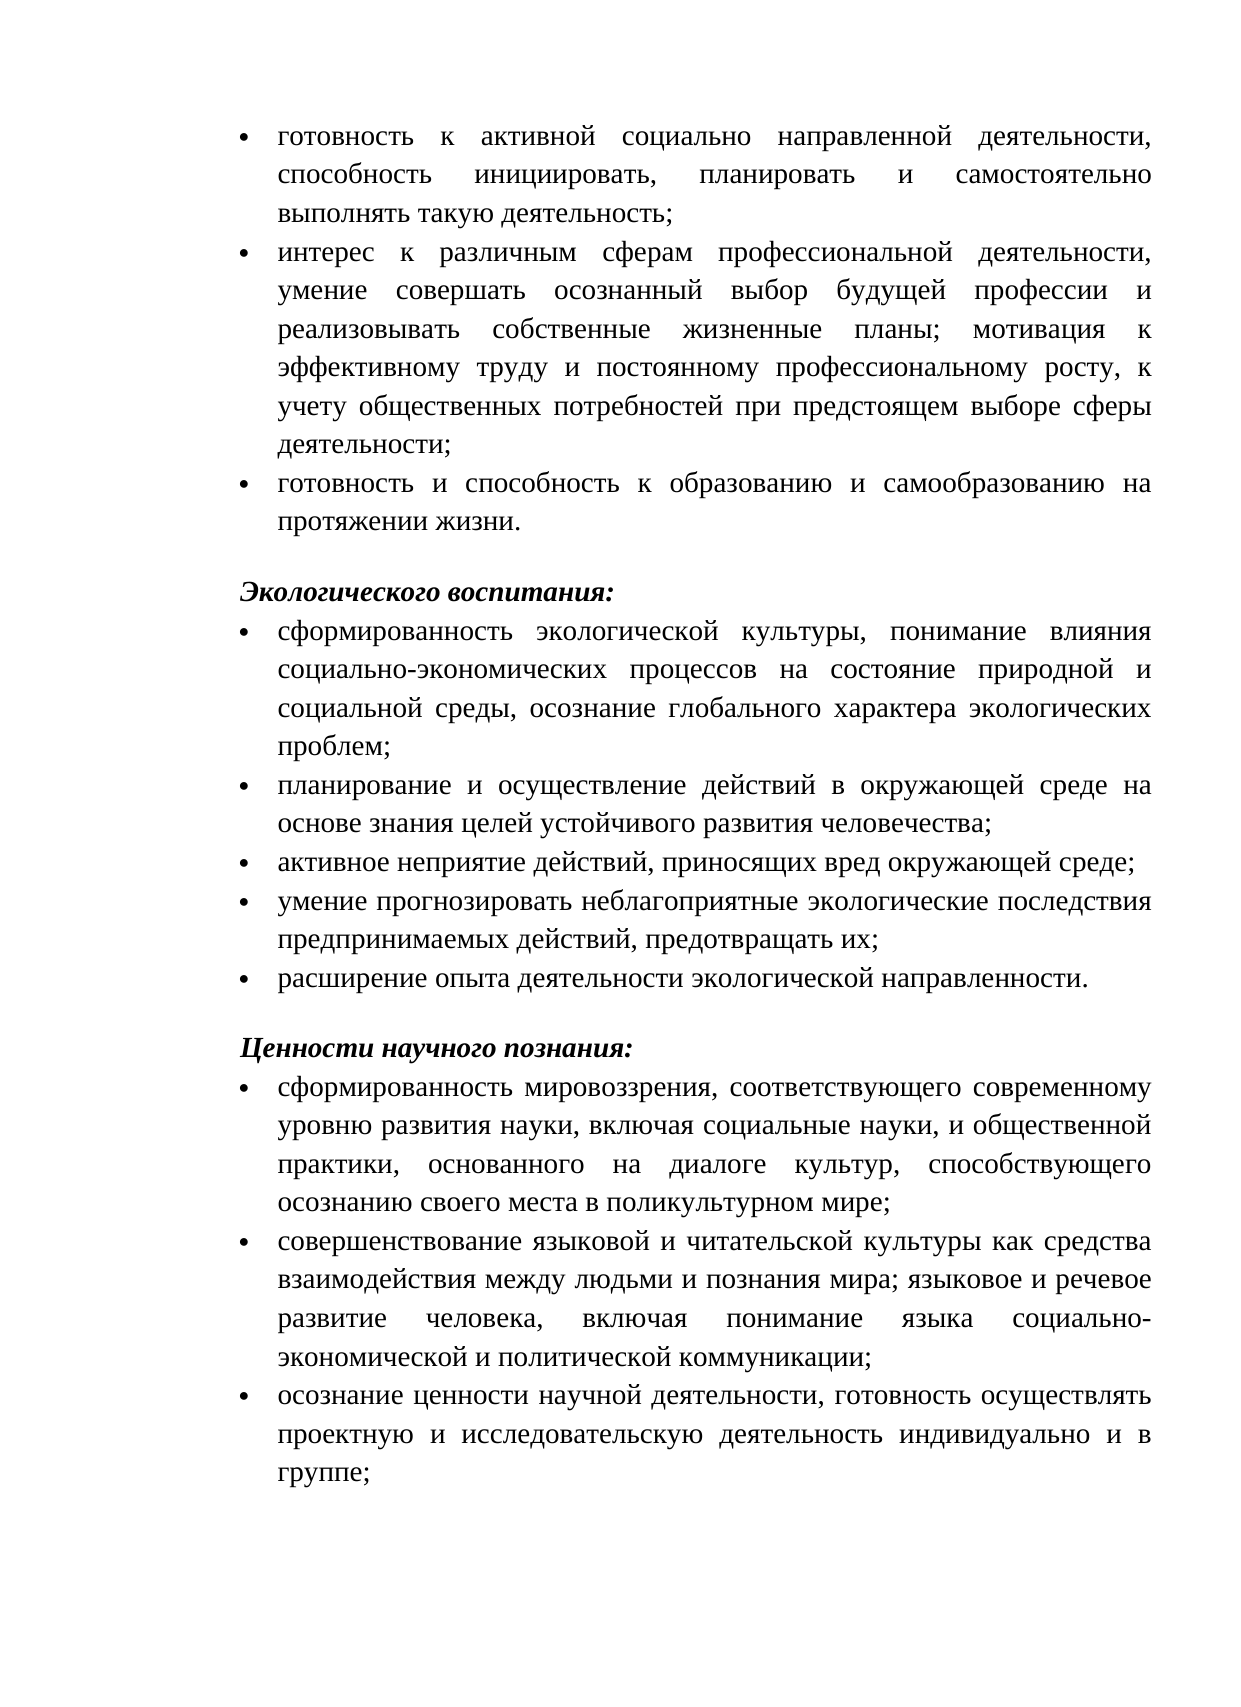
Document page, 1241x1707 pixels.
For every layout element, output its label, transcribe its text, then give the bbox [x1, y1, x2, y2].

list активное неприятие действий, приносящих вред окружающей среде; [240, 844, 1152, 878]
list умение прогнозировать неблагоприятные экологические последствия предпринимаемых действий, предотвращать их; [240, 883, 1152, 955]
list интерес к различным сферам профессиональной деятельности, умение совершать осознанный выбор будущей профессии и реализовывать собственные жизненные планы; мотивация к эффективному труду и постоянному профессиональному росту, к учету общественных потребностей при предстоящем выборе сферы деятельности; [240, 234, 1152, 460]
list осознание ценности научной деятельности, готовность осуществлять проектную и исследовательскую деятельность индивидуально и в группе; [240, 1377, 1152, 1488]
text Ценности научного познания: [177, 1030, 1152, 1064]
list планирование и осуществление действий в окружающей среде на основе знания целей устойчивого развития человечества; [240, 767, 1152, 839]
list готовность и способность к образованию и самообразованию на протяжении жизни. [240, 465, 1152, 537]
list сформированность экологической культуры, понимание влияния социально-экономических процессов на состояние природной и социальной среды, осознание глобального характера экологических проблем; [240, 613, 1152, 762]
list сформированность мировоззрения, соответствующего современному уровню развития науки, включая социальные науки, и общественной практики, основанного на диалоге культур, способствующего осознанию своего места в поликультурном мире; [240, 1069, 1152, 1218]
list готовность к активной социально направленной деятельности, способность инициировать, планировать и самостоятельно выполнять такую деятельность; [240, 118, 1152, 229]
text Экологического воспитания: [177, 574, 1152, 608]
list расширение опыта деятельности экологической направленности. [240, 960, 1152, 993]
list совершенствование языковой и читательской культуры как средства взаимодействия между людьми и познания мира; языковое и речевое развитие человека, включая понимание языка социально-экономической и политической коммуникации; [240, 1223, 1152, 1372]
